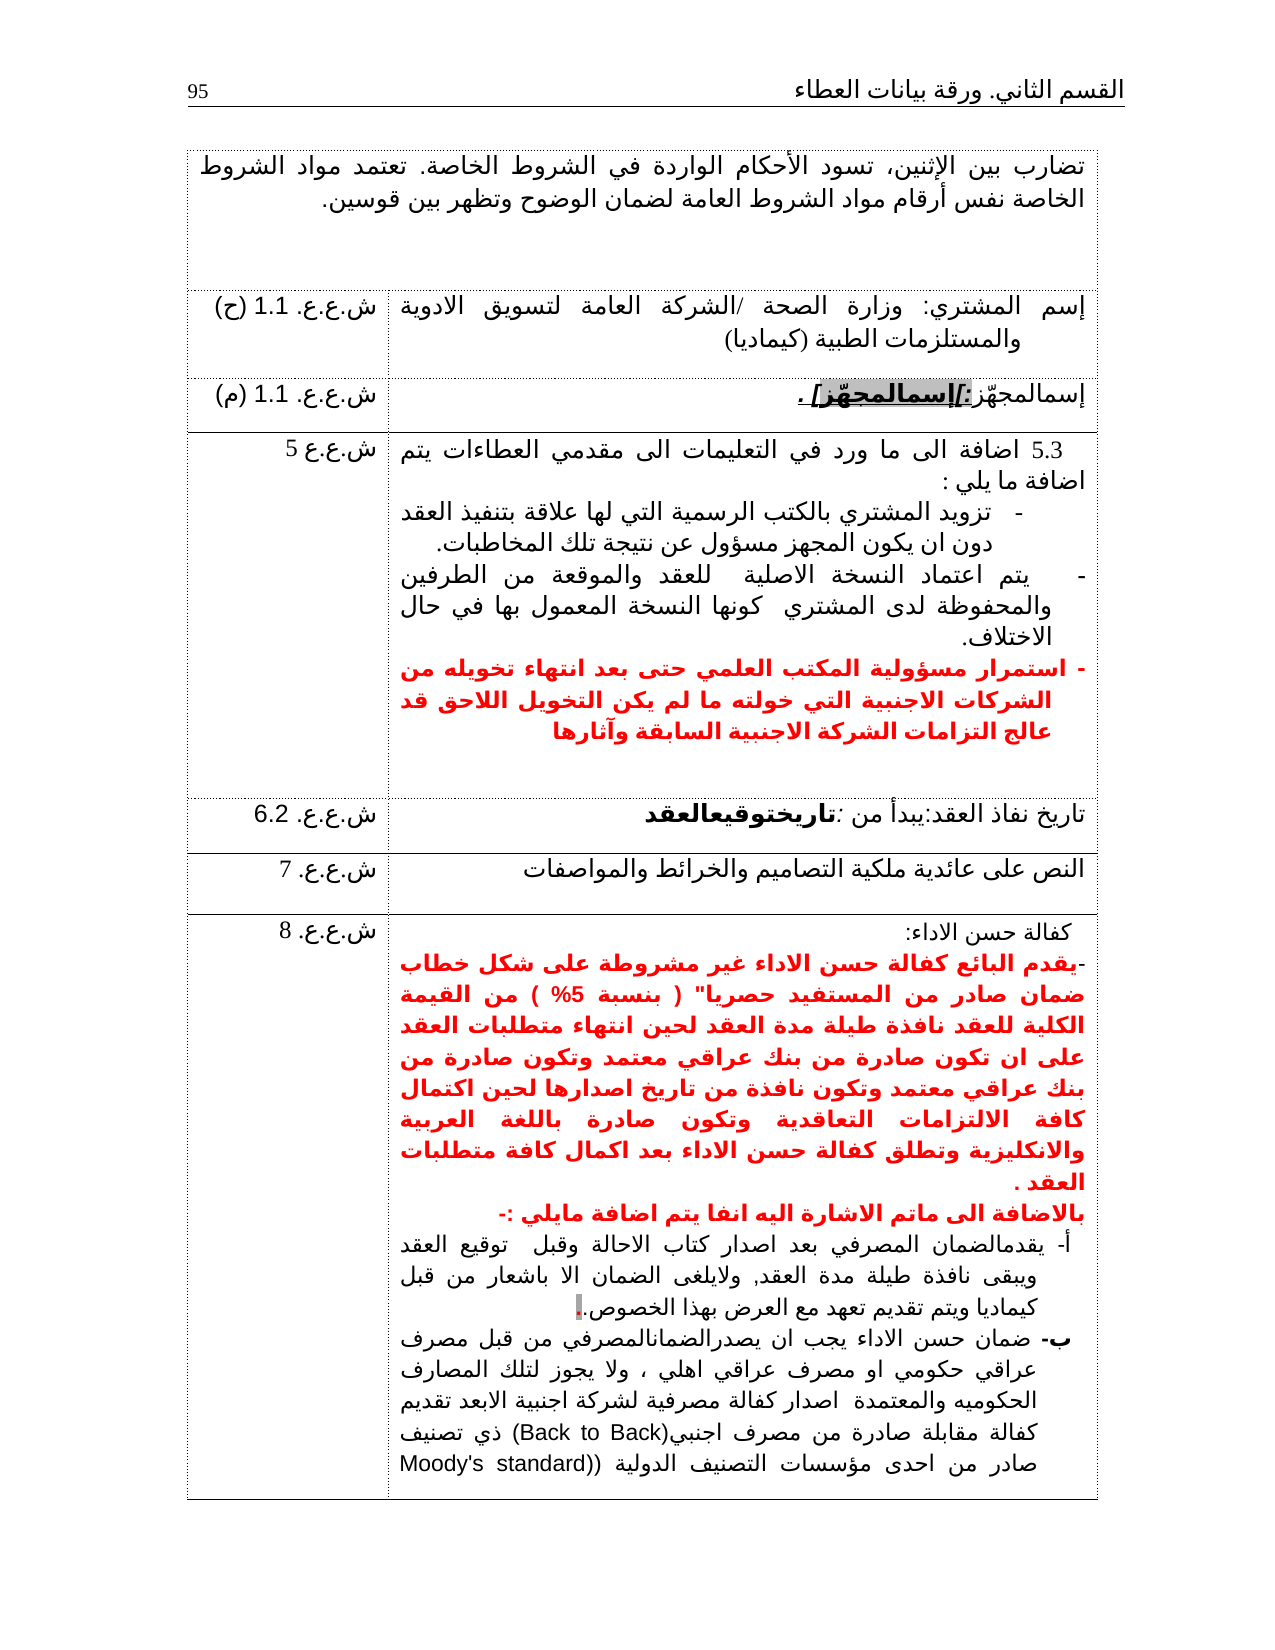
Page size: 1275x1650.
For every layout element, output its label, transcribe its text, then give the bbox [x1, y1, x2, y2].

table_cell إسم المشتري: وزارة الصحة /الشركة العامة لتسويق الادوية والمستلزمات الطبية (كيماديا) [388, 290, 1097, 378]
table_cell 5.3 اضافة الى ما ورد في التعليمات الى مقدمي العطاءات يتم اضافة ما يلي : - تزويد المشتري بالكتب الرسمية التي لها علاقة بتنفيذ العقد دون ان يكون المجهز مسؤول عن نتيجة تلك المخاطبات. - يتم اعتماد النسخة الاصلية للعقد والموقعة من الطرفين والمحفوظة لدى المشتري كونها النسخة المعمول بها في حال الاختلاف. - استمرار مسؤولية المكتب العلمي حتى بعد انتهاء تخويله من الشركات الاجنبية التي خولته ما لم يكن التخويل اللاحق قد عالج التزامات الشركة الاجنبية السابقة وآثارها [388, 433, 1097, 798]
table_cell ش.ع.ع. 1.1 (م) [188, 378, 388, 432]
table_cell ش.ع.ع 5 [188, 433, 388, 798]
table_cell النص على عائدية ملكية التصاميم والخرائط والمواصفات [388, 854, 1097, 914]
table_cell ش.ع.ع. 7 [188, 854, 388, 914]
table_cell ش.ع.ع. 8 [188, 915, 388, 1499]
table_cell إسمالمجهّز:]إسمالمجهّز] . [388, 378, 1097, 432]
table_cell ش.ع.ع. 1.1 (ح) [188, 290, 388, 378]
table_cell ش.ع.ع. 6.2 [188, 798, 388, 853]
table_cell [388, 915, 1097, 1499]
table_cell تاريخ نفاذ العقد:يبدأ من :تاريختوقيعالعقد [388, 798, 1097, 853]
